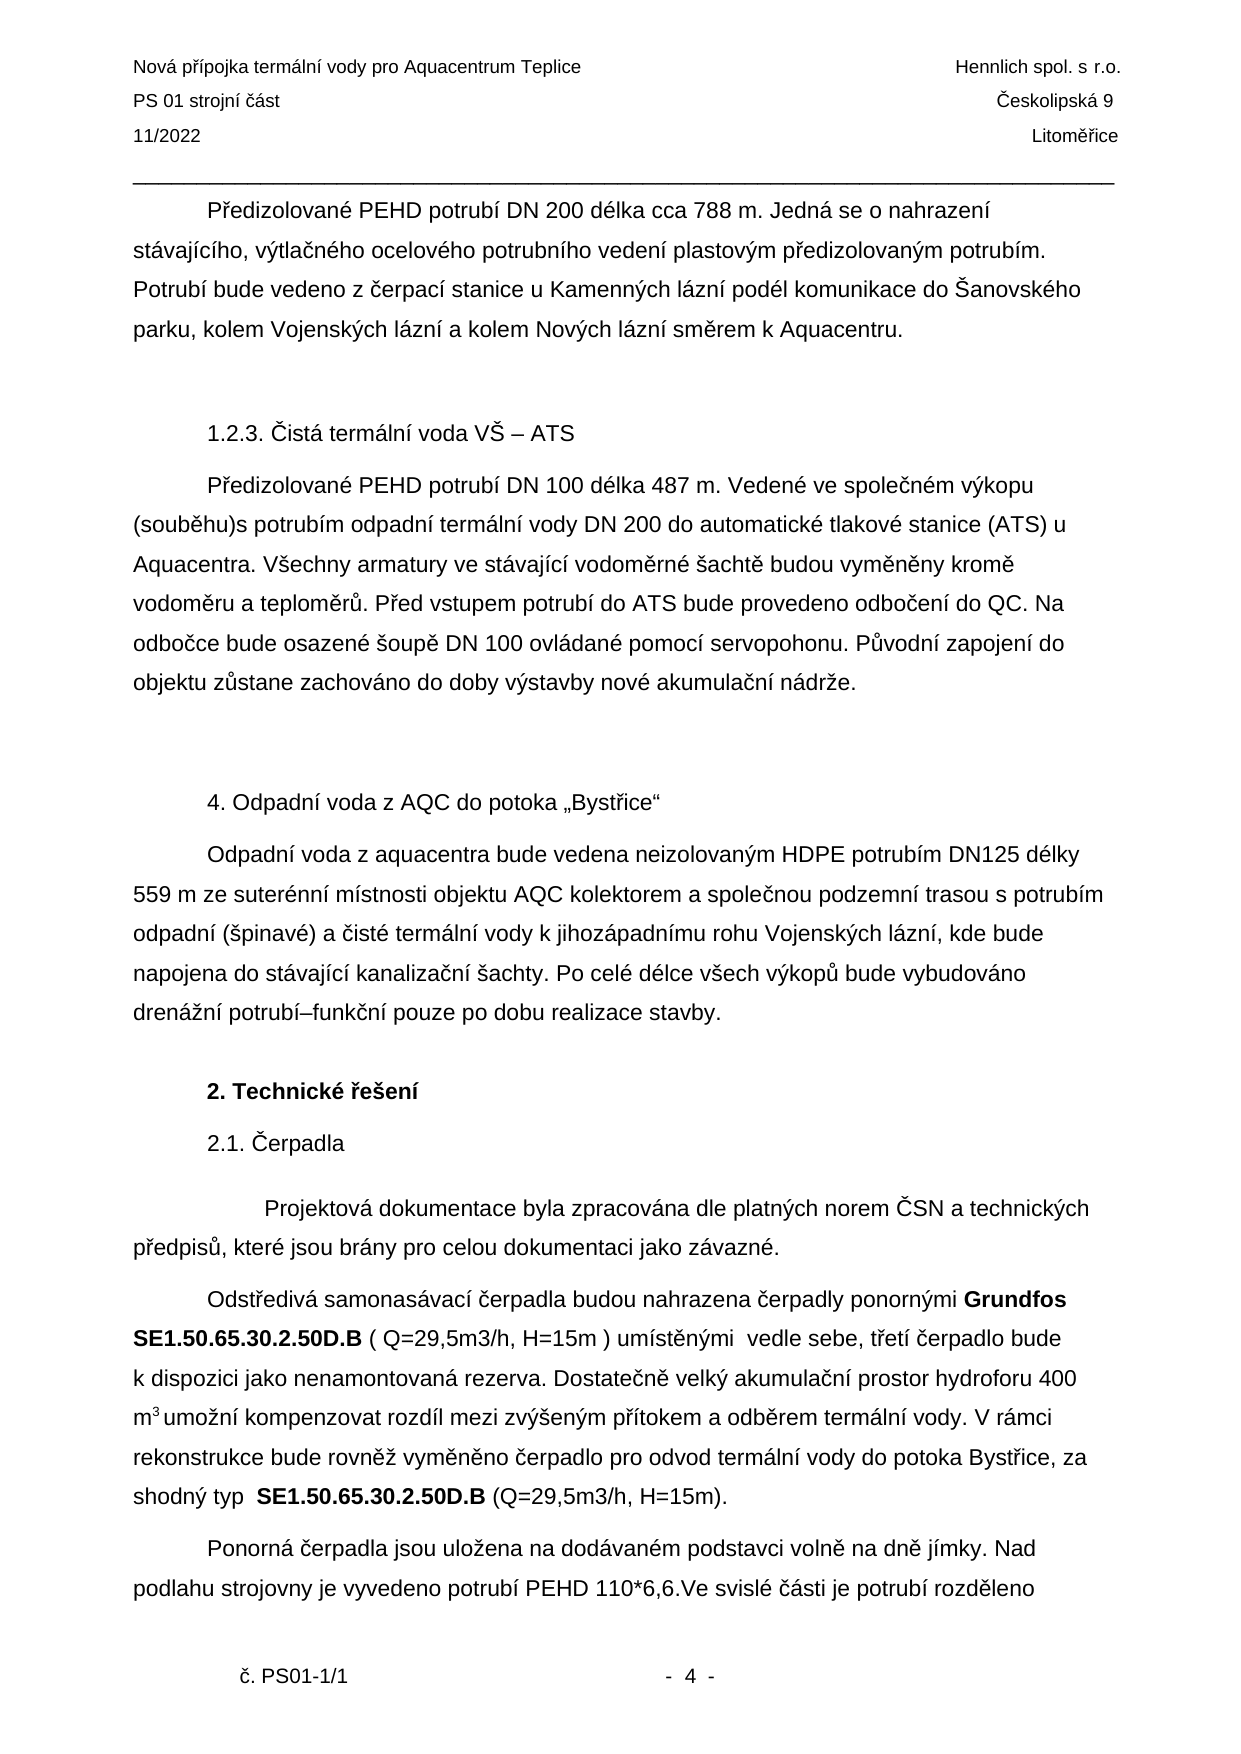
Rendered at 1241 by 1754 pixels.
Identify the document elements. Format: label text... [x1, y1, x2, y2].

subtitle Projektová dokumentace byla zpracována dle platných norem ČSN a technických předpisů, které jsou brány pro celou dokumentaci jako závazné. [133, 1194, 1107, 1260]
text Odstředivá samonasávací čerpadla budou nahrazena čerpadly ponornými Grundfos SE1.50.65.30.2.50D.B ( Q=29,5m3/h, H=15m ) umístěnými vedle sebe, třetí čerpadlo bude k dispozici jako nenamontovaná rezerva. Dostatečně velký akumulační prostor hydroforu 400 m3 umožní kompenzovat rozdíl mezi zvýšeným přítokem a odběrem termální vody. V rámci rekonstrukce bude rovněž vyměněno čerpadlo pro odvod termální vody do potoka Bystřice, za shodný typ SE1.50.65.30.2.50D.B (Q=29,5m3/h, H=15m). [133, 1286, 1107, 1510]
text 4. Odpadní voda z AQC do potoka „Bystřice“ [133, 789, 1107, 816]
text 1.2.3. Čistá termální voda VŠ – ATS [133, 420, 1107, 446]
text Předizolované PEHD potrubí DN 200 délka cca 788 m. Jedná se o nahrazení stávajícího, výtlačného ocelového potrubního vedení plastovým předizolovaným potrubím. Potrubí bude vedeno z čerpací stanice u Kamenných lázní podél komunikace do Šanovského parku, kolem Vojenských lázní a kolem Nových lázní směrem k Aquacentru. [133, 197, 1107, 342]
text 2. Technické řešení [207, 1038, 1107, 1104]
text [133, 1535, 1107, 1601]
text 2.1. Čerpadla [133, 1130, 1107, 1156]
text Odpadní voda z aquacentra bude vedena neizolovaným HDPE potrubím DN125 délky 559 m ze suterénní místnosti objektu AQC kolektorem a společnou podzemní trasou s potrubím odpadní (špinavé) a čisté termální vody k jihozápadnímu rohu Vojenských lázní, kde bude napojena do stávající kanalizační šachty. Po celé délce všech výkopů bude vybudováno drenážní potrubí–funkční pouze po dobu realizace stavby. [133, 841, 1107, 1025]
text Předizolované PEHD potrubí DN 100 délka 487 m. Vedené ve společném výkopu (souběhu)s potrubím odpadní termální vody DN 200 do automatické tlakové stanice (ATS) u Aquacentra. Všechny armatury ve stávající vodoměrné šachtě budou vyměněny kromě vodoměru a teploměrů. Před vstupem potrubí do ATS bude provedeno odbočení do QC. Na odbočce bude osazené šoupě DN 100 ovládané pomocí servopohonu. Původní zapojení do objektu zůstane zachováno do doby výstavby nové akumulační nádrže. [133, 472, 1107, 695]
